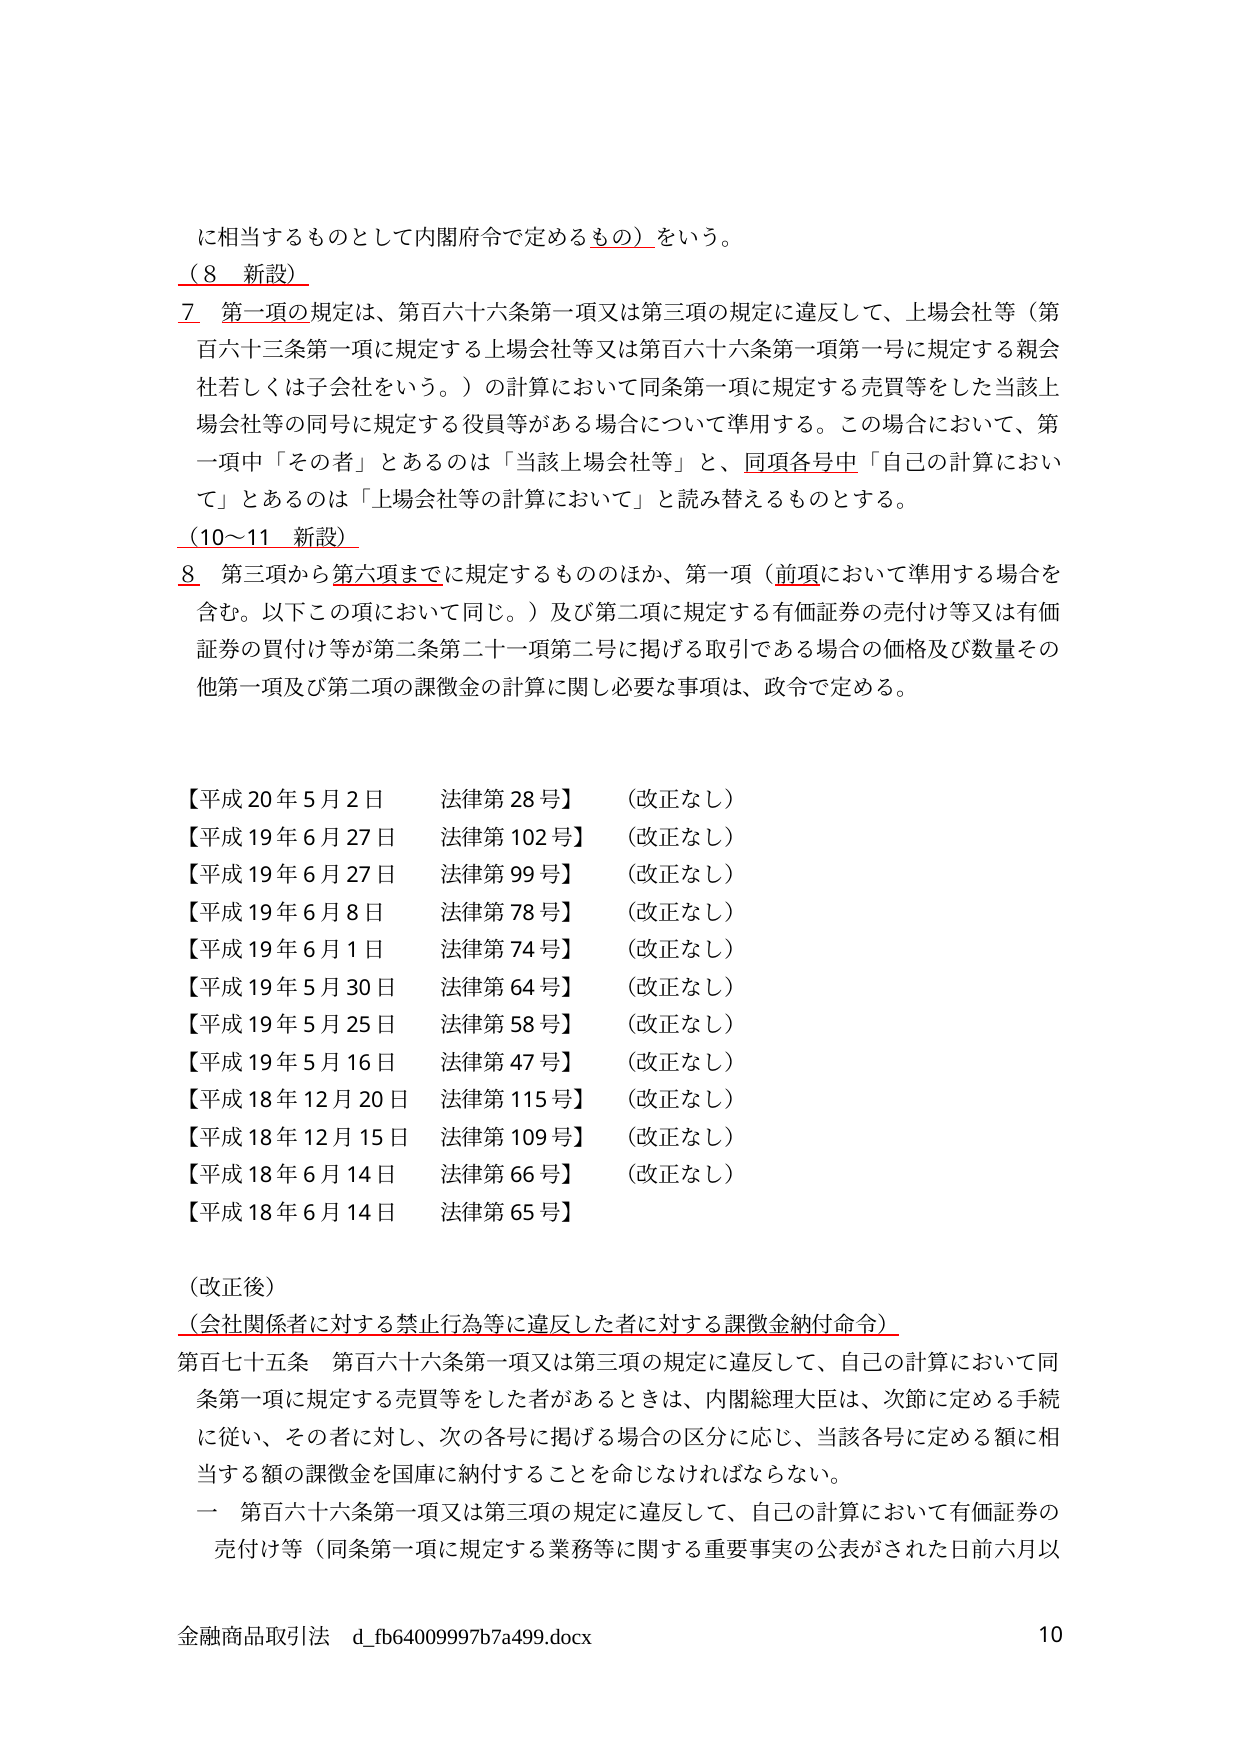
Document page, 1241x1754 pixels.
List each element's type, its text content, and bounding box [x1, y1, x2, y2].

text 【平成18年12月15日 法律第109号】 （改正なし） [177, 1117, 1063, 1154]
text 第百七十五条 第百六十六条第一項又は第三項の規定に違反して、自己の計算において同条第一項に規定する売買等をした者があるときは、内閣総理大臣は、次節に定める手続に従い、その者に対し、次の各号に掲げる場合の区分に応じ、当該各号に定める額に相当する額の課徴金を国庫に納付することを命じなければならない。 [177, 1342, 1063, 1492]
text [196, 1492, 1063, 1567]
text 【平成19年5月16日 法律第47号】 （改正なし） [177, 1042, 1063, 1079]
text 【平成19年6月8日 法律第78号】 （改正なし） [177, 892, 1063, 929]
text 【平成19年5月25日 法律第58号】 （改正なし） [177, 1004, 1063, 1042]
text （８ 新設） [177, 254, 1063, 292]
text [177, 217, 1063, 254]
text 【平成19年6月1日 法律第74号】 （改正なし） [177, 929, 1063, 967]
text （10～11 新設） [177, 517, 1063, 554]
text ８ 第三項から第六項までに規定するもののほか、第一項（前項において準用する場合を含む。以下この項において同じ。）及び第二項に規定する有価証券の売付け等又は有価証券の買付け等が第二条第二十一項第二号に掲げる取引である場合の価格及び数量その他第一項及び第二項の課徴金の計算に関し必要な事項は、政令で定める。 [177, 554, 1063, 704]
text 【平成18年12月20日 法律第115号】 （改正なし） [177, 1079, 1063, 1117]
text 【平成19年6月27日 法律第99号】 （改正なし） [177, 854, 1063, 892]
text （会社関係者に対する禁止行為等に違反した者に対する課徴金納付命令） [177, 1304, 1063, 1342]
text 【平成18年6月14日 法律第66号】 （改正なし） [177, 1154, 1063, 1192]
text 【平成19年6月27日 法律第102号】 （改正なし） [177, 817, 1063, 854]
text ７ 第一項の規定は、第百六十六条第一項又は第三項の規定に違反して、上場会社等（第百六十三条第一項に規定する上場会社等又は第百六十六条第一項第一号に規定する親会社若しくは子会社をいう。）の計算において同条第一項に規定する売買等をした当該上場会社等の同号に規定する役員等がある場合について準用する。この場合において、第一項中「その者」とあるのは「当該上場会社等」と、同項各号中「自己の計算において」とあるのは「上場会社等の計算において」と読み替えるものとする。 [177, 292, 1063, 517]
text 【平成18年6月14日 法律第65号】 [177, 1192, 1063, 1229]
text 【平成20年5月2日 法律第28号】 （改正なし） [177, 779, 1063, 817]
text 【平成19年5月30日 法律第64号】 （改正なし） [177, 967, 1063, 1004]
text （改正後） [177, 1267, 1063, 1304]
